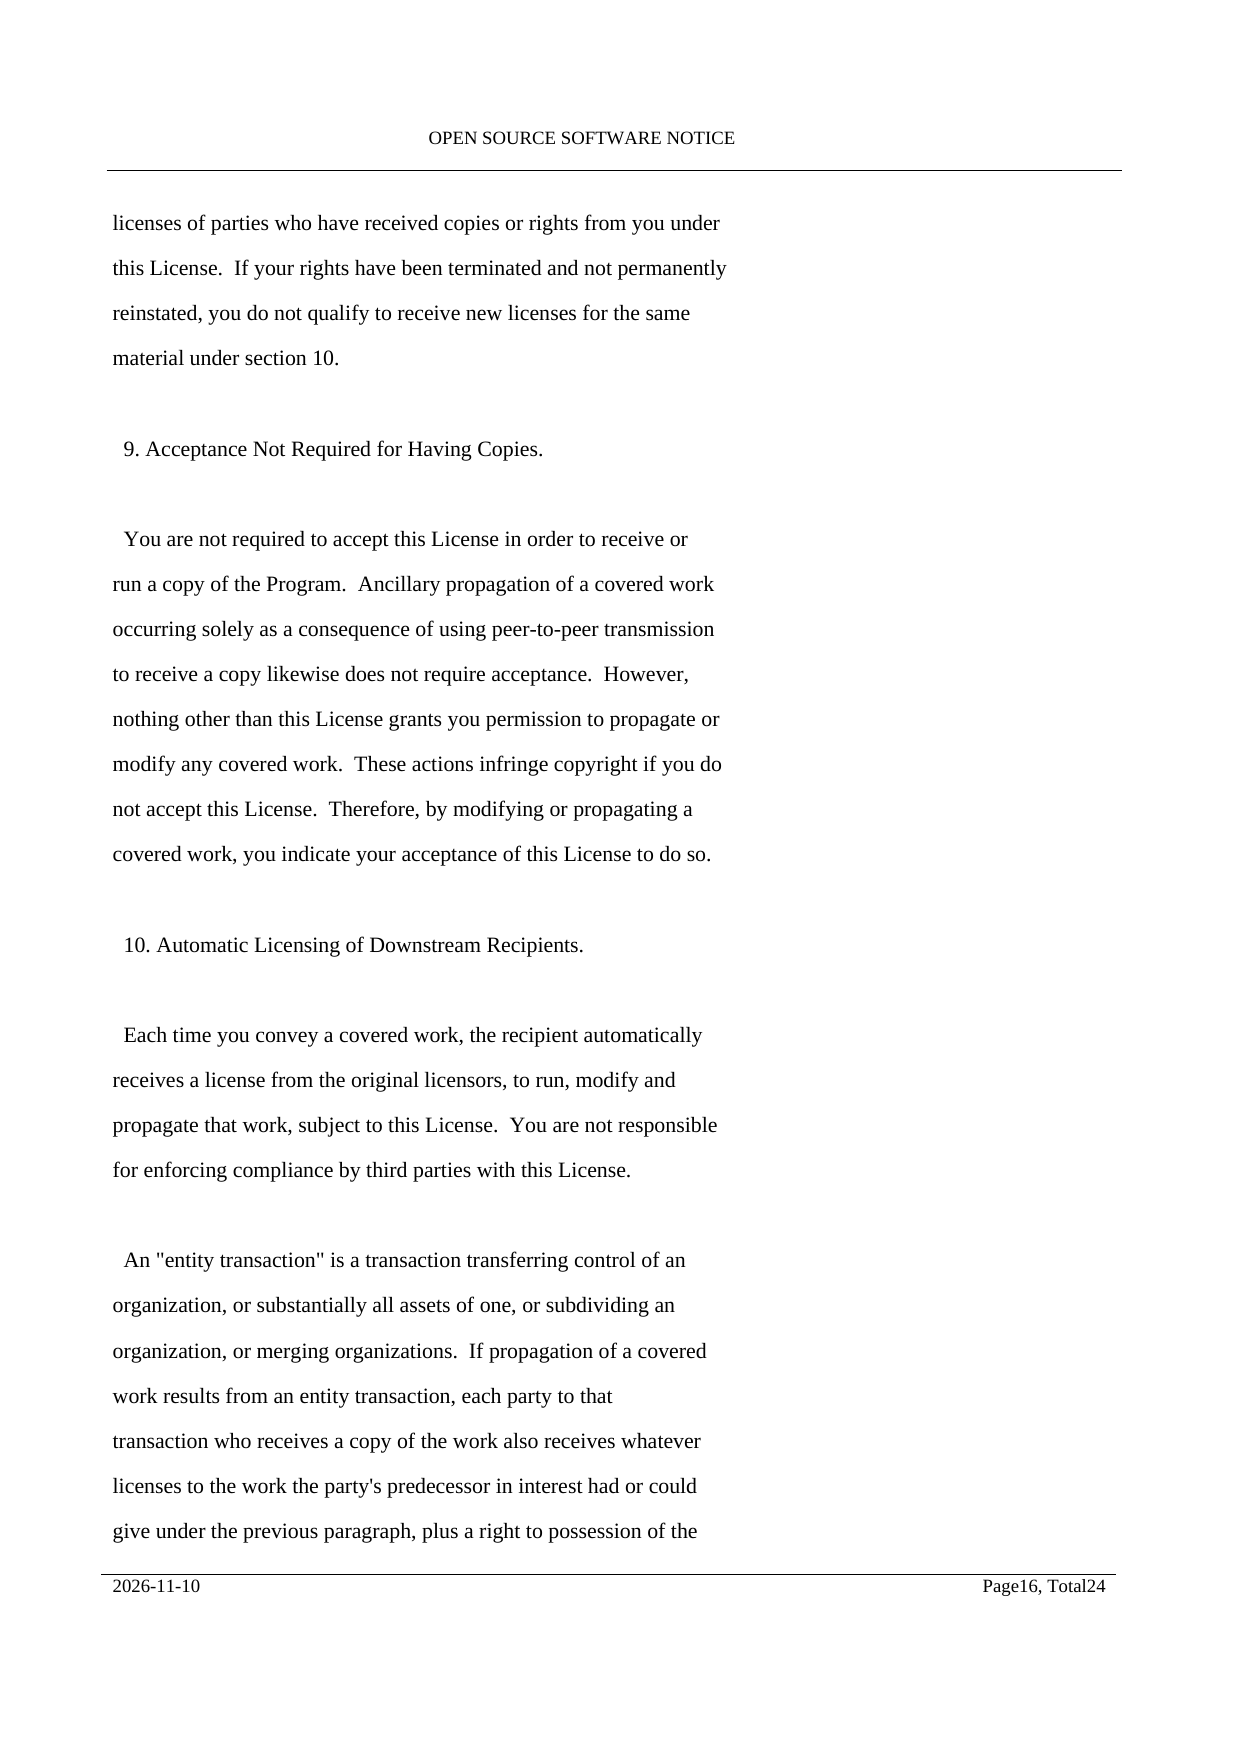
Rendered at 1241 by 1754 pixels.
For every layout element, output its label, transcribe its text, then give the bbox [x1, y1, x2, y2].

text reinstated, you do not qualify to receive new licenses for the same [112, 297, 1128, 329]
text to receive a copy likewise does not require acceptance. However, [112, 657, 1128, 690]
text not accept this License. Therefore, by modifying or propagating a [112, 793, 1128, 825]
text receives a license from the original licensors, to run, modify and [112, 1063, 1128, 1096]
text organization, or merging organizations. If propagation of a covered [112, 1334, 1128, 1366]
text for enforcing compliance by third parties with this License. [112, 1153, 1128, 1186]
text material under section 10. [112, 342, 1128, 374]
text run a copy of the Program. Ancillary propagation of a covered work [112, 567, 1128, 600]
text 9. Acceptance Not Required for Having Copies. [112, 432, 1128, 464]
text this License. If your rights have been terminated and not permanently [112, 251, 1128, 284]
text give under the previous paragraph, plus a right to possession of the [112, 1514, 1128, 1547]
text occurring solely as a consequence of using peer-to-peer transmission [112, 612, 1128, 645]
text You are not required to accept this License in order to receive or [112, 522, 1128, 554]
text nothing other than this License grants you permission to propagate or [112, 702, 1128, 735]
text Each time you convey a covered work, the recipient automatically [112, 1018, 1128, 1051]
text organization, or substantially all assets of one, or subdividing an [112, 1289, 1128, 1321]
text 10. Automatic Licensing of Downstream Recipients. [112, 928, 1128, 961]
text licenses to the work the party's predecessor in interest had or could [112, 1469, 1128, 1502]
text licenses of parties who have received copies or rights from you under [112, 206, 1128, 239]
text work results from an entity transaction, each party to that [112, 1379, 1128, 1412]
text propagate that work, subject to this License. You are not responsible [112, 1108, 1128, 1141]
text transaction who receives a copy of the work also receives whatever [112, 1424, 1128, 1457]
text modify any covered work. These actions infringe copyright if you do [112, 748, 1128, 780]
text covered work, you indicate your acceptance of this License to do so. [112, 838, 1128, 870]
text An "entity transaction" is a transaction transferring control of an [112, 1244, 1128, 1276]
